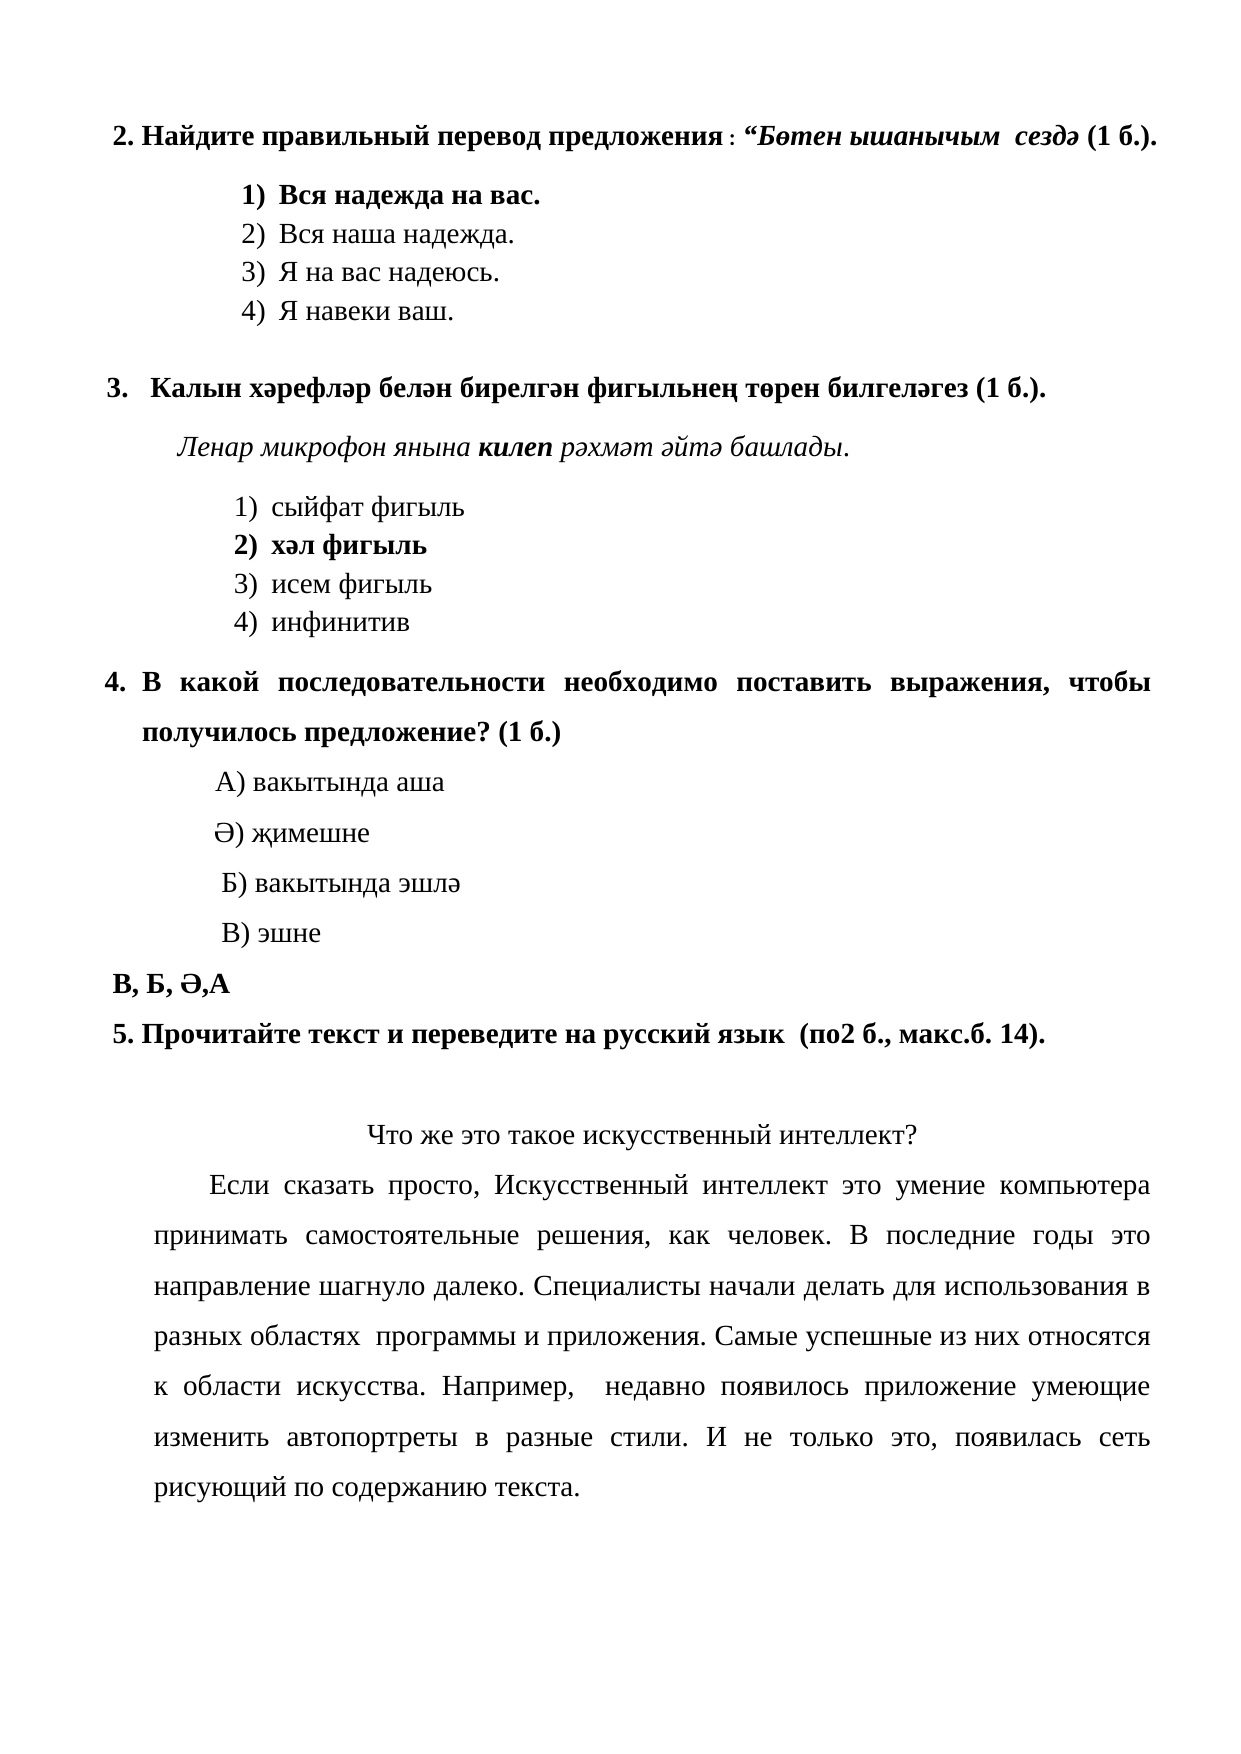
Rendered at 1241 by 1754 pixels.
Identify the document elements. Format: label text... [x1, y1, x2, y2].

list инфинитив [233, 604, 1152, 638]
list Я на вас надеюсь. [241, 254, 1152, 288]
text Б) вакытында эшлә [177, 865, 1152, 899]
list 3. Калын хәрефләр белән бирелгән фигыльнең төрен билгеләгез (1 б.). [106, 370, 1152, 404]
text А) вакытында аша [215, 764, 1152, 798]
text Ленар микрофон янына килеп рәхмәт әйтә башлады. [177, 429, 1152, 463]
text 2. Найдите правильный перевод предложения : “Бөтен ышанычым сездә (1 б.). [112, 118, 1158, 152]
list исем фигыль [233, 566, 1152, 599]
list В какой последовательности необходимо поставить выражения, чтобы получилось предложение? (1 б.) [104, 664, 1152, 748]
text В, Б, Ә,А [112, 966, 1152, 999]
list Вся надежда на вас. [241, 177, 1152, 211]
list Вся наша надежда. [241, 216, 1152, 249]
list сыйфат фигыль [233, 489, 1152, 522]
text В) эшне [177, 916, 1152, 949]
list Я навеки ваш. [241, 293, 1152, 327]
text Ә) җимешне [177, 815, 1152, 848]
text Что же это такое искусственный интеллект? [177, 1117, 1152, 1150]
list хәл фигыль [233, 527, 1152, 561]
text Если сказать просто, Искусственный интеллект это умение компьютера принимать самостоятельные решения, как человек. В последние годы это направление шагнуло далеко. Специалисты начали делать для использования в разных областях программы и приложения. Самые успешные из них относятся к области искусства. Например, недавно появилось приложение умеющие изменить автопортреты в разные стили. И не только это, появилась сеть рисующий по содержанию текста. [153, 1167, 1152, 1502]
text 5. Прочитайте текст и переведите на русский язык (по2 б., макс.б. 14). [112, 1016, 1152, 1050]
